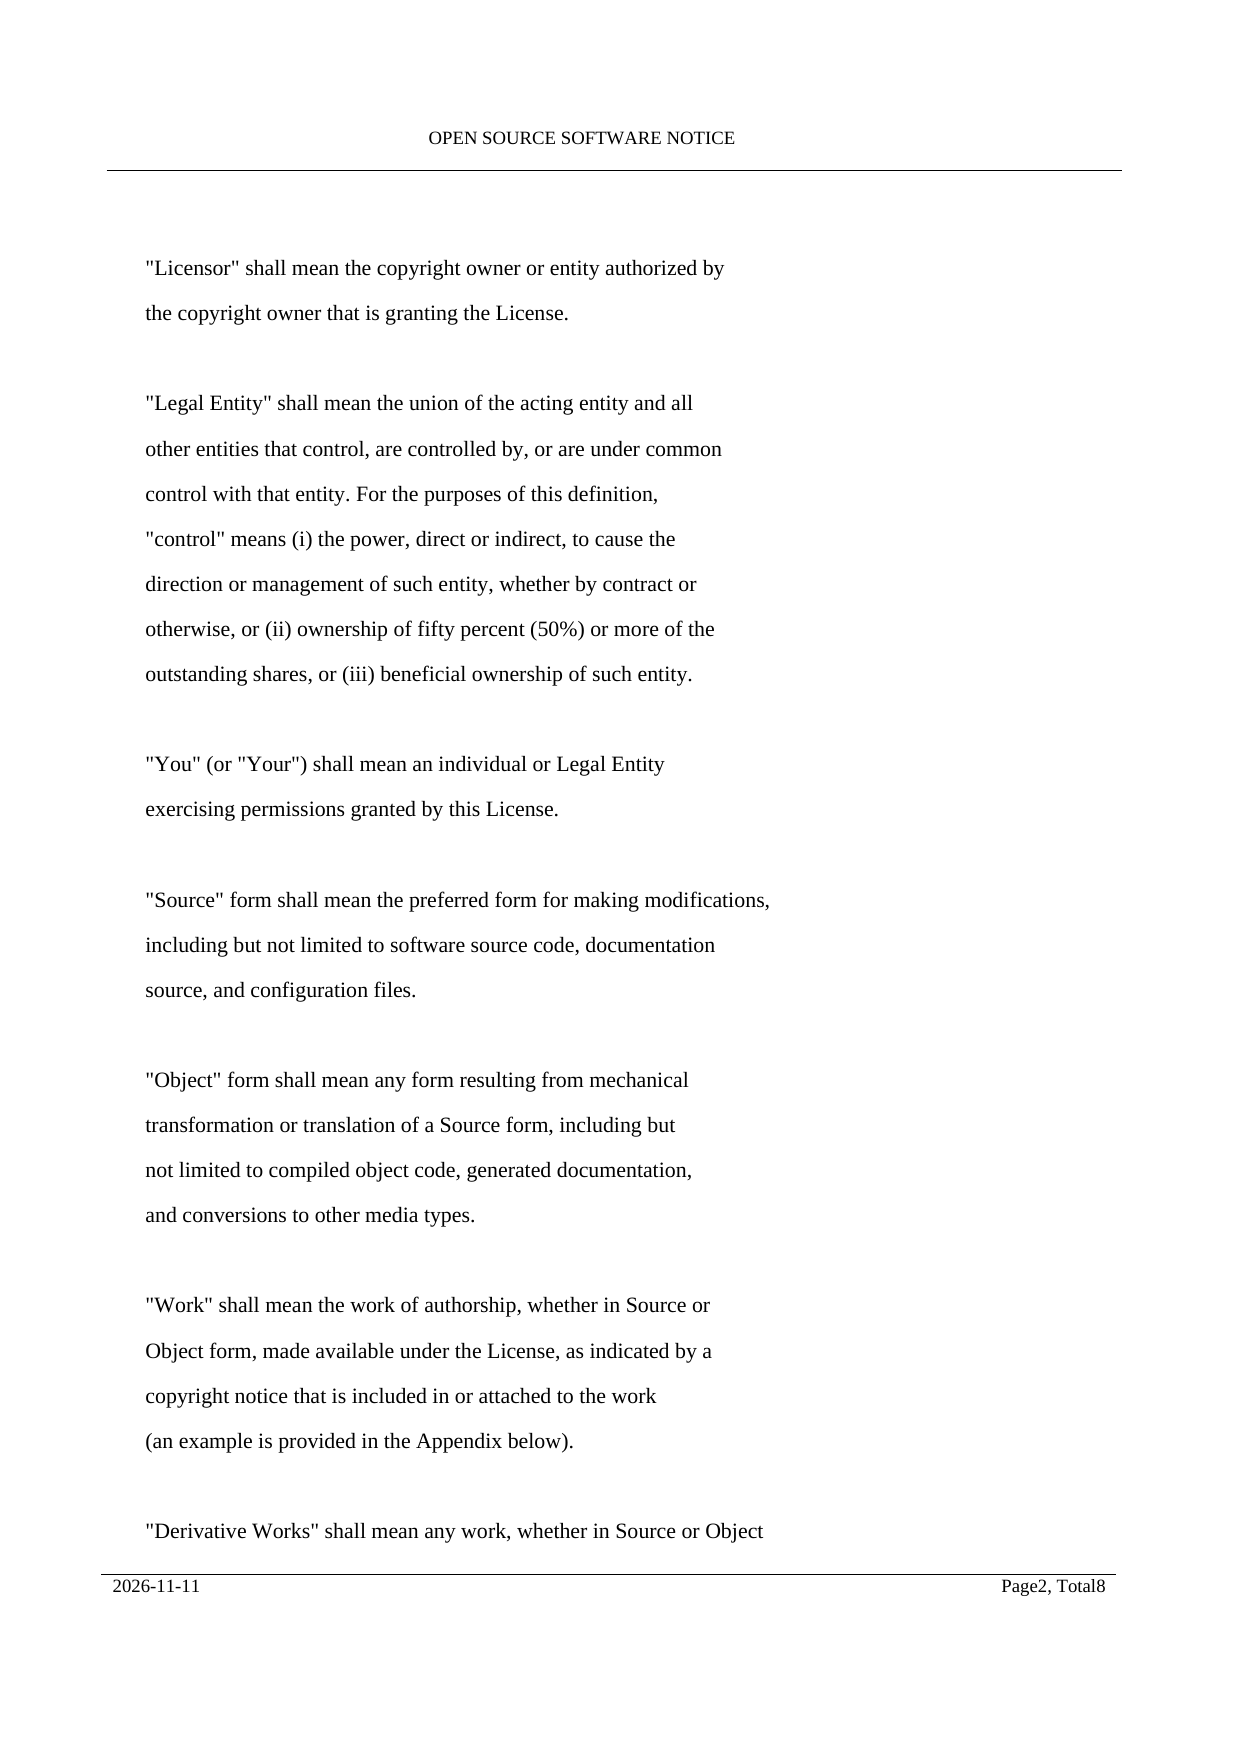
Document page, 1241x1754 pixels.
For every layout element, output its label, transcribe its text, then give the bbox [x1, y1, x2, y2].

text other entities that control, are controlled by, or are under common [112, 432, 1128, 464]
text "You" (or "Your") shall mean an individual or Legal Entity [112, 748, 1128, 780]
text Object form, made available under the License, as indicated by a [112, 1334, 1128, 1366]
text otherwise, or (ii) ownership of fifty percent (50%) or more of the [112, 612, 1128, 645]
text "Work" shall mean the work of authorship, whether in Source or [112, 1289, 1128, 1321]
text "Derivative Works" shall mean any work, whether in Source or Object [112, 1514, 1128, 1547]
text direction or management of such entity, whether by contract or [112, 567, 1128, 600]
text transformation or translation of a Source form, including but [112, 1108, 1128, 1141]
text outstanding shares, or (iii) beneficial ownership of such entity. [112, 657, 1128, 690]
text "Legal Entity" shall mean the union of the acting entity and all [112, 387, 1128, 419]
text (an example is provided in the Appendix below). [112, 1424, 1128, 1457]
text control with that entity. For the purposes of this definition, [112, 477, 1128, 509]
text "Source" form shall mean the preferred form for making modifications, [112, 883, 1128, 915]
text including but not limited to software source code, documentation [112, 928, 1128, 961]
text not limited to compiled object code, generated documentation, [112, 1153, 1128, 1186]
text "Licensor" shall mean the copyright owner or entity authorized by [112, 251, 1128, 284]
text the copyright owner that is granting the License. [112, 297, 1128, 329]
text source, and configuration files. [112, 973, 1128, 1006]
text "control" means (i) the power, direct or indirect, to cause the [112, 522, 1128, 554]
text "Object" form shall mean any form resulting from mechanical [112, 1063, 1128, 1096]
text exercising permissions granted by this License. [112, 793, 1128, 825]
text and conversions to other media types. [112, 1199, 1128, 1231]
text copyright notice that is included in or attached to the work [112, 1379, 1128, 1412]
